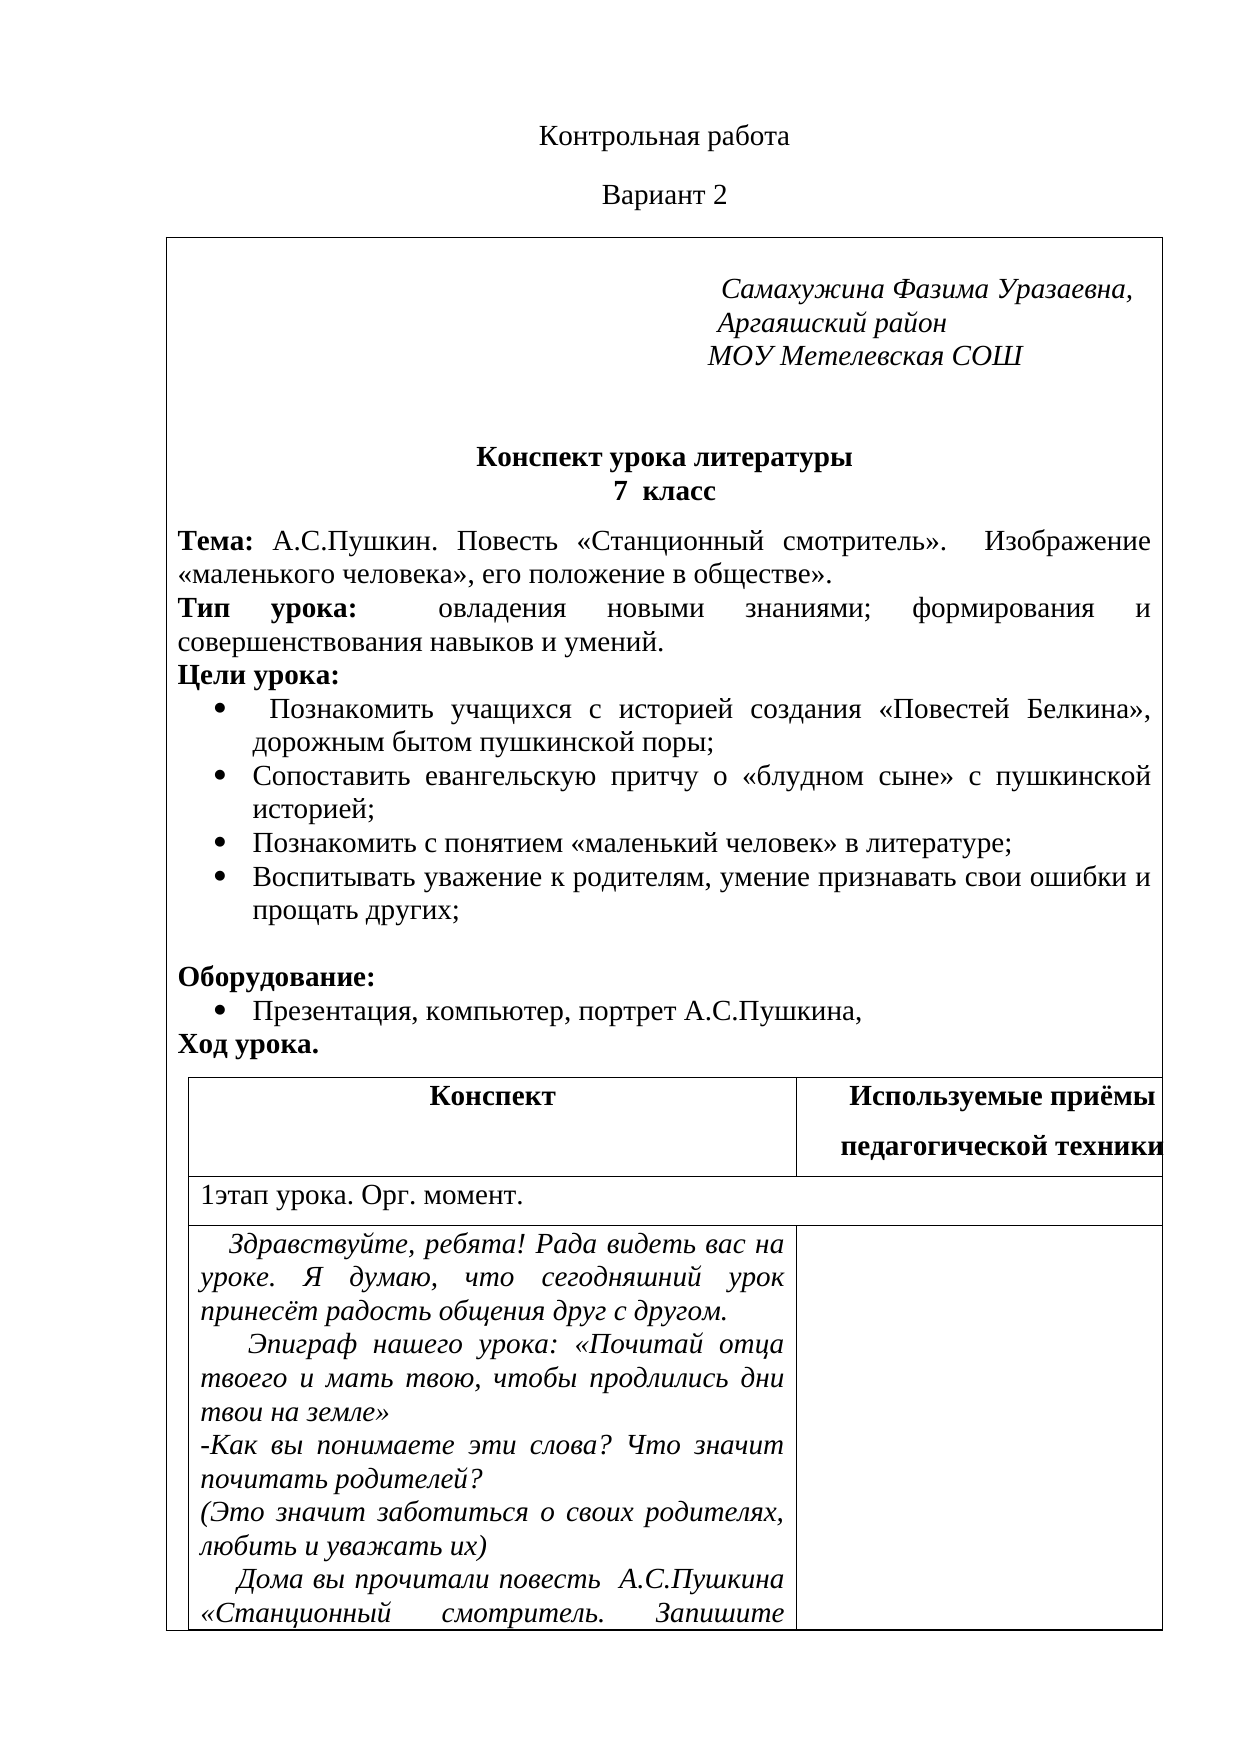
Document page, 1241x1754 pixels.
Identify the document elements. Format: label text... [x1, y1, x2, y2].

text Вариант 2 [177, 177, 1152, 211]
text Контрольная работа [177, 118, 1152, 152]
